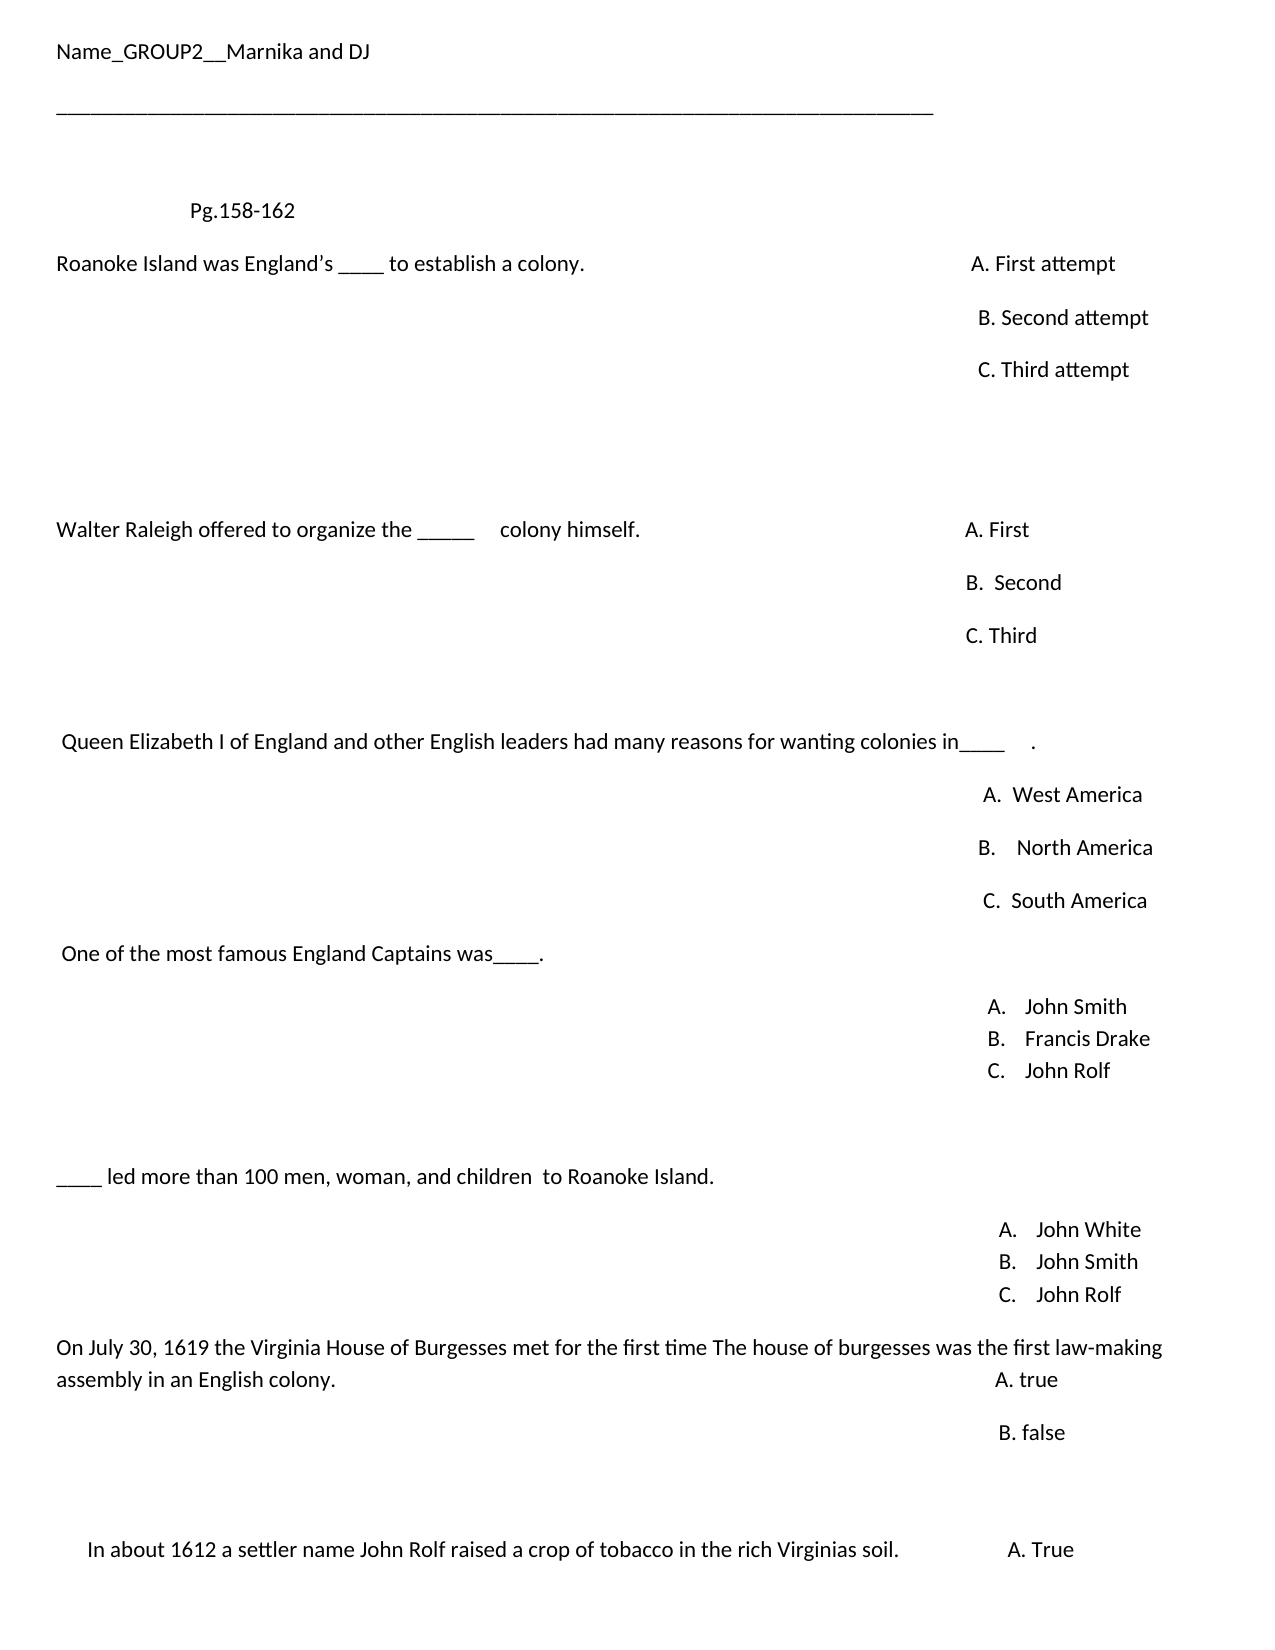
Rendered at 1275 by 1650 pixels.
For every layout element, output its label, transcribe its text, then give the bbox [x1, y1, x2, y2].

text One of the most famous England Captains was____. [56, 939, 1219, 967]
list John White [998, 1215, 1219, 1243]
text ____ led more than 100 men, woman, and children to Roanoke Island. [56, 1162, 1219, 1190]
text On July 30, 1619 the Virginia House of Burgesses met for the first time The house of burgesses was the first law-making assembly in an English colony. A. true [56, 1333, 1219, 1393]
text Roanoke Island was England’s ____ to establish a colony. A. First attempt [56, 249, 1219, 278]
list John Smith [998, 1247, 1219, 1276]
text B. Second [56, 568, 1219, 596]
text B. false [56, 1418, 1219, 1510]
text Pg.158-162 [56, 197, 1219, 224]
text Queen Elizabeth I of England and other English leaders had many reasons for wanting colonies in____ . [56, 727, 1219, 755]
list John Rolf [998, 1280, 1219, 1308]
text B. Second attempt [56, 303, 1219, 331]
text A. West America [56, 780, 1219, 808]
text _____________________________________________________________________________ [56, 91, 1219, 118]
text B. North America [56, 833, 1219, 861]
text In about 1612 a settler name John Rolf raised a crop of tobacco in the rich Virginias soil. A. True [56, 1535, 1219, 1563]
text C. Third attempt [56, 356, 1219, 384]
text C. South America [56, 886, 1219, 914]
list John Rolf [987, 1056, 1219, 1084]
list John Smith [987, 992, 1219, 1020]
text Name_GROUP2__Marnika and DJ [56, 37, 1219, 66]
text Walter Raleigh offered to organize the _____ colony himself. A. First [56, 515, 1219, 543]
list Francis Drake [987, 1024, 1219, 1052]
text C. Third [56, 621, 1219, 649]
